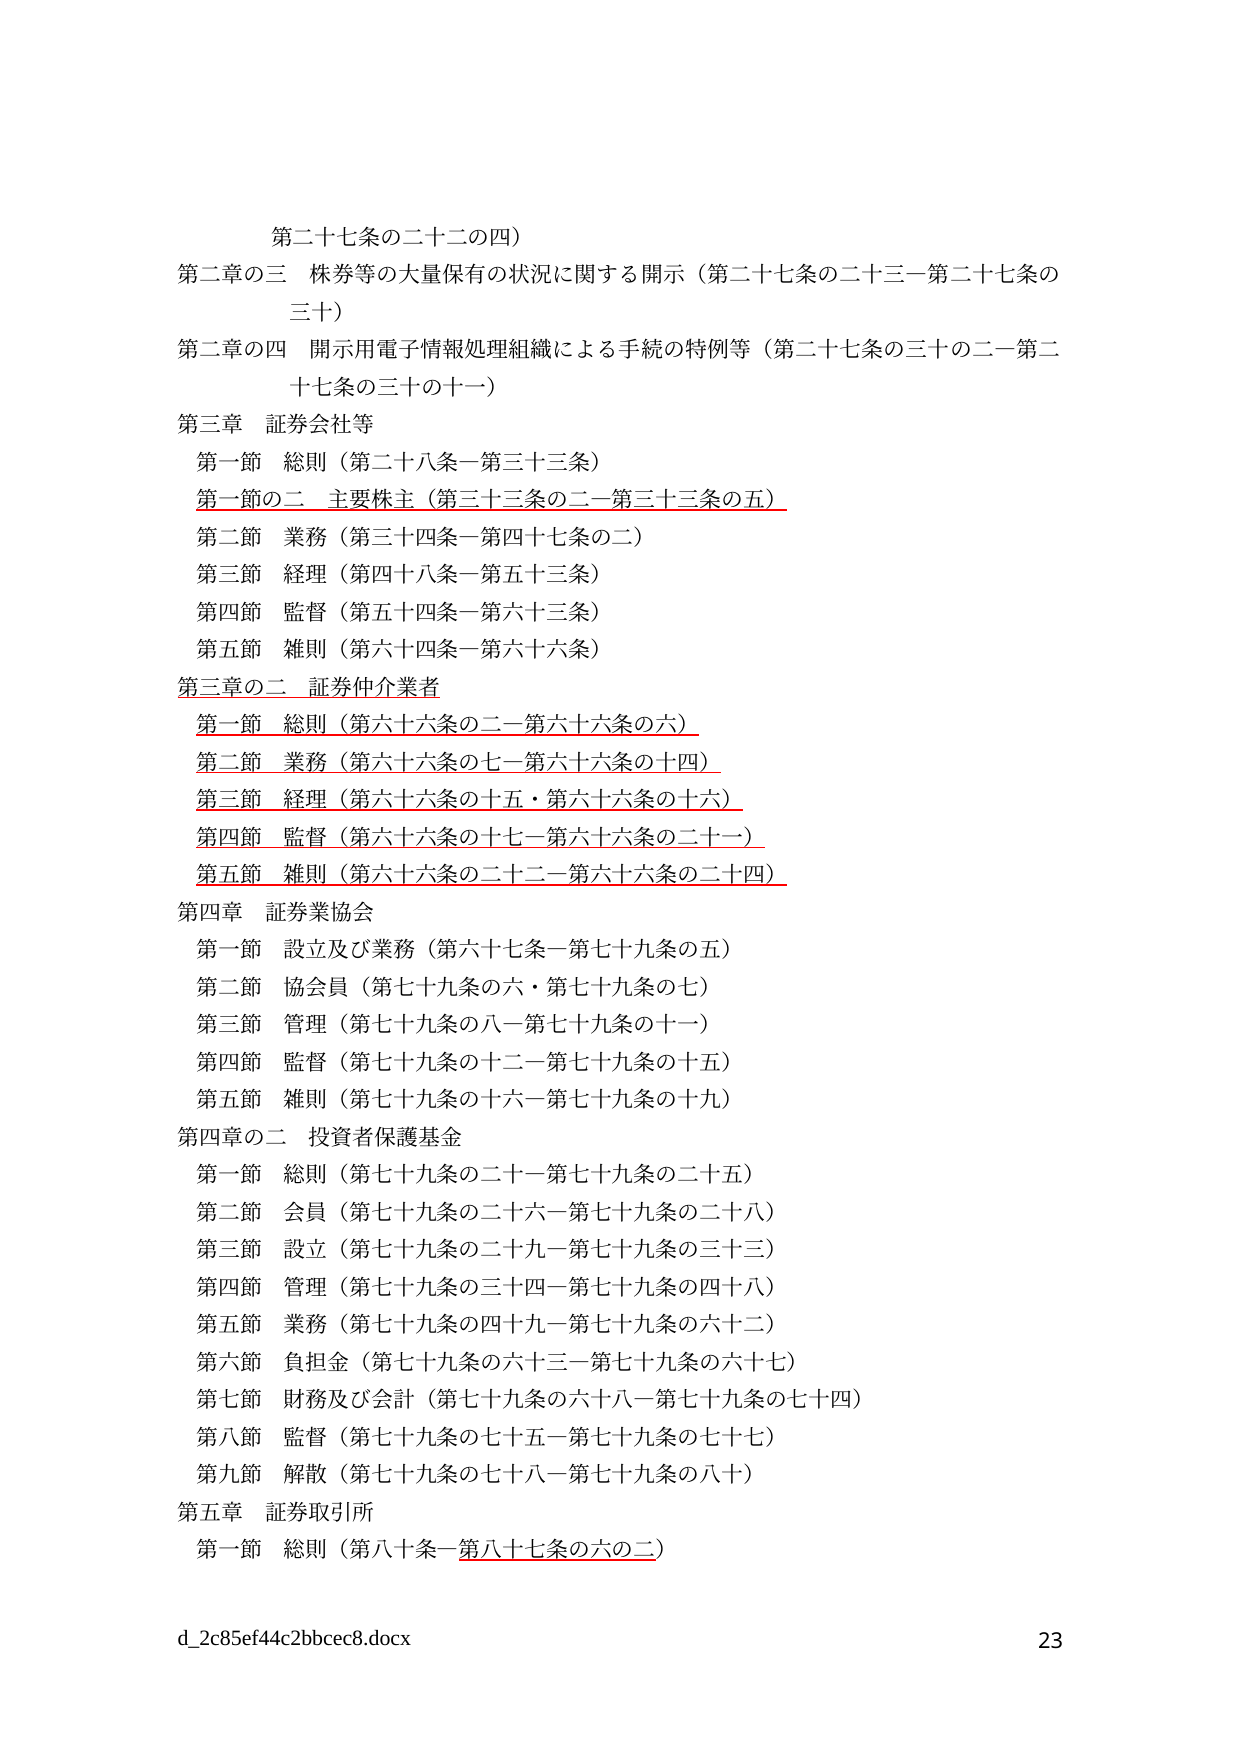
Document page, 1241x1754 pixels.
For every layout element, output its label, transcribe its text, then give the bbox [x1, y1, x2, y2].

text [196, 217, 1063, 254]
text 第二節 業務（第三十四条―第四十七条の二） [196, 517, 1063, 554]
text 第二章の四 開示用電子情報処理組織による手続の特例等（第二十七条の三十の二―第二十七条の三十の十一） [177, 329, 1063, 404]
text 第一節 総則（第六十六条の二―第六十六条の六） [196, 704, 1063, 742]
text 第一節 総則（第二十八条―第三十三条） [196, 442, 1063, 479]
text 第四章の二 投資者保護基金 [177, 1117, 1063, 1154]
text 第一節の二 主要株主（第三十三条の二―第三十三条の五） [196, 479, 1063, 517]
text 第六節 負担金（第七十九条の六十三―第七十九条の六十七） [196, 1342, 1063, 1379]
text 第四節 管理（第七十九条の三十四―第七十九条の四十八） [196, 1267, 1063, 1304]
text 第八節 監督（第七十九条の七十五―第七十九条の七十七） [196, 1417, 1063, 1454]
text 第五節 雑則（第七十九条の十六―第七十九条の十九） [196, 1079, 1063, 1117]
text 第三章 証券会社等 [177, 404, 1063, 442]
text 第一節 設立及び業務（第六十七条―第七十九条の五） [196, 929, 1063, 967]
text 第五節 雑則（第六十四条―第六十六条） [196, 629, 1063, 667]
text 第三章の二 証券仲介業者 [177, 667, 1063, 704]
text 第三節 管理（第七十九条の八―第七十九条の十一） [196, 1004, 1063, 1042]
text 第一節 総則（第七十九条の二十―第七十九条の二十五） [196, 1154, 1063, 1192]
text 第五節 雑則（第六十六条の二十二―第六十六条の二十四） [196, 854, 1063, 892]
text 第五節 業務（第七十九条の四十九―第七十九条の六十二） [196, 1304, 1063, 1342]
text 第四節 監督（第六十六条の十七―第六十六条の二十一） [196, 817, 1063, 854]
text 第二節 協会員（第七十九条の六・第七十九条の七） [196, 967, 1063, 1004]
text 第九節 解散（第七十九条の七十八―第七十九条の八十） [196, 1454, 1063, 1492]
text 第四章 証券業協会 [177, 892, 1063, 929]
text 第四節 監督（第五十四条―第六十三条） [196, 592, 1063, 629]
text 第五章 証券取引所 [177, 1492, 1063, 1529]
text 第七節 財務及び会計（第七十九条の六十八―第七十九条の七十四） [196, 1379, 1063, 1417]
text 第四節 監督（第七十九条の十二―第七十九条の十五） [196, 1042, 1063, 1079]
text 第三節 経理（第四十八条―第五十三条） [196, 554, 1063, 592]
text 第三節 経理（第六十六条の十五・第六十六条の十六） [196, 779, 1063, 817]
text 第一節 総則（第八十条―第八十七条の六の二） [196, 1529, 1063, 1567]
text 第二節 会員（第七十九条の二十六―第七十九条の二十八） [196, 1192, 1063, 1229]
text 第二節 業務（第六十六条の七―第六十六条の十四） [196, 742, 1063, 779]
text 第三節 設立（第七十九条の二十九―第七十九条の三十三） [196, 1229, 1063, 1267]
text 第二章の三 株券等の大量保有の状況に関する開示（第二十七条の二十三―第二十七条の三十） [177, 254, 1063, 329]
